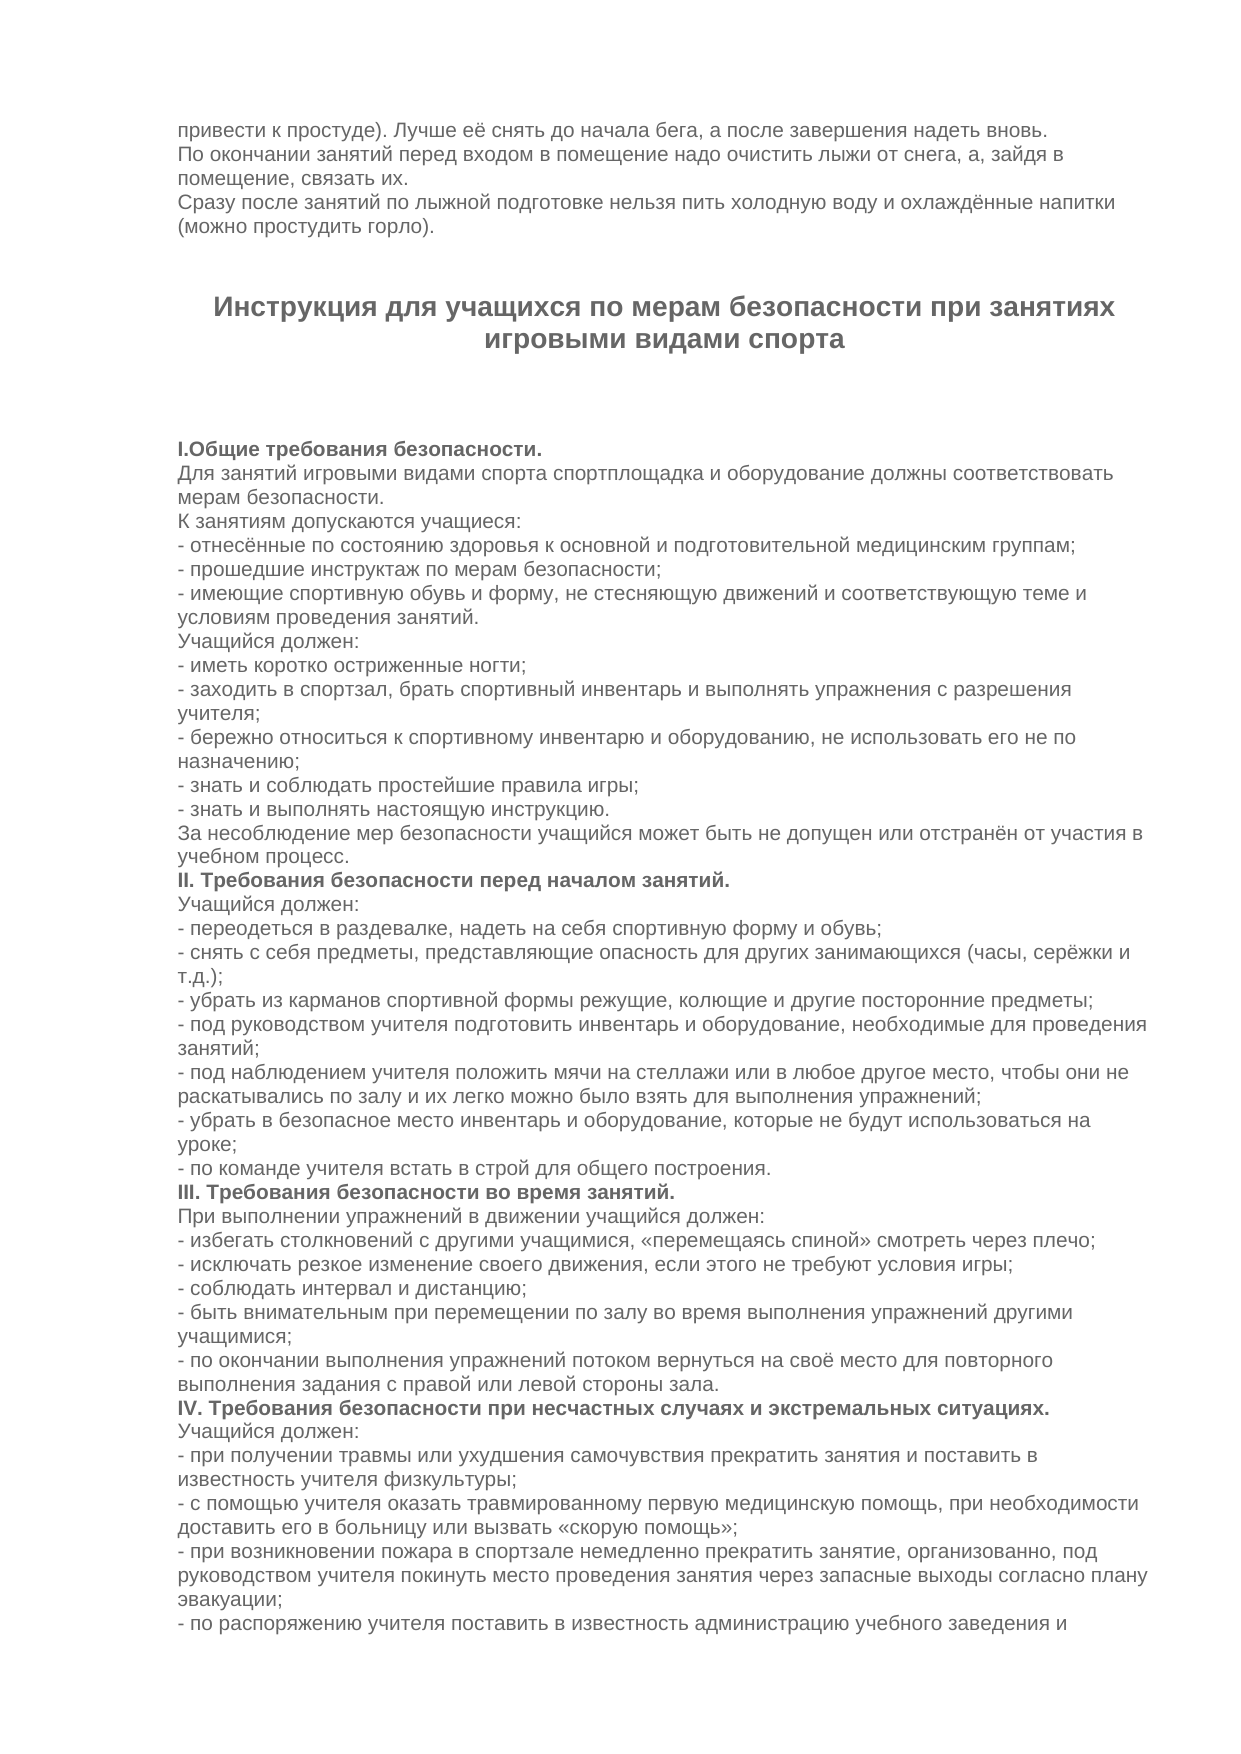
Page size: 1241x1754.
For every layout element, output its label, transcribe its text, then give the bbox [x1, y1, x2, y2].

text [177, 118, 1152, 290]
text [177, 365, 1152, 1635]
text Инструкция для учащихся по мерам безопасности при занятиях игровыми видами спорта [177, 290, 1152, 355]
